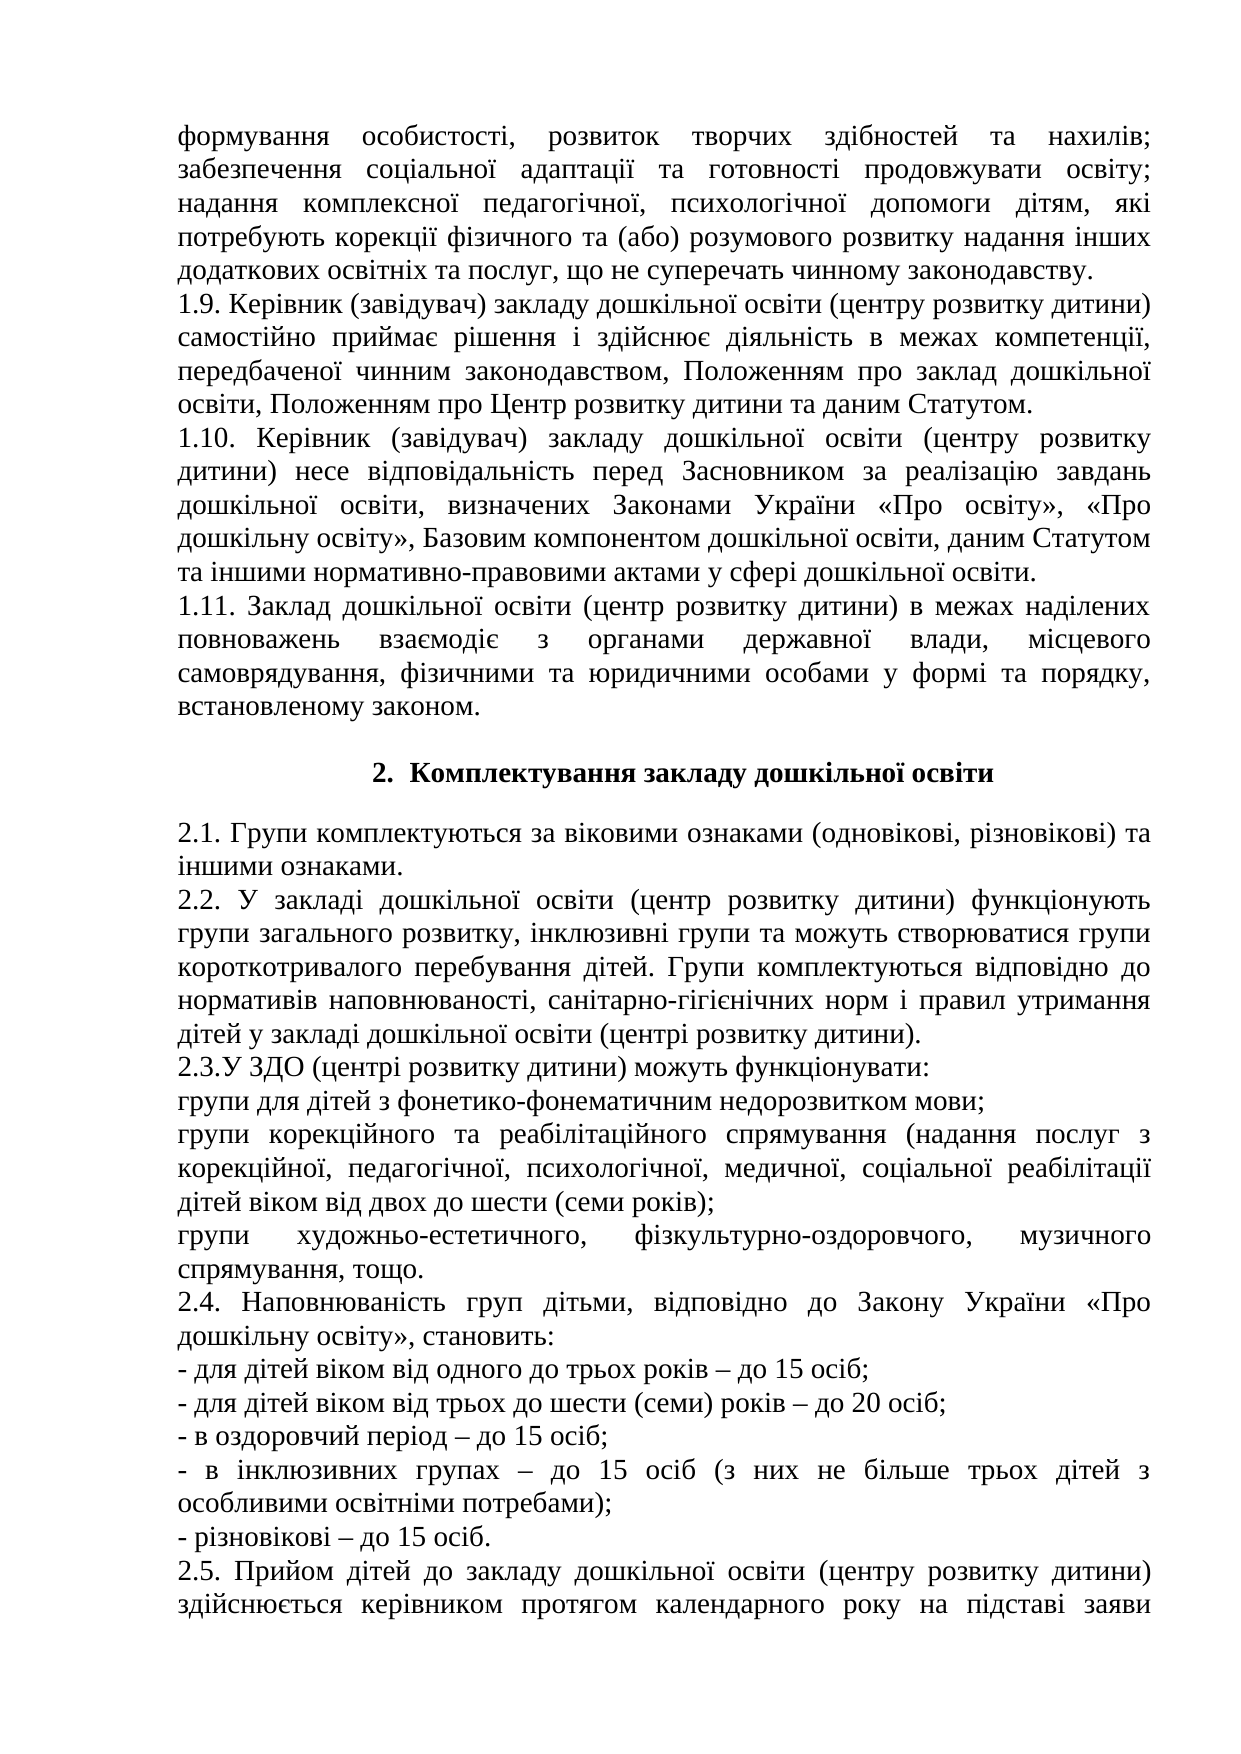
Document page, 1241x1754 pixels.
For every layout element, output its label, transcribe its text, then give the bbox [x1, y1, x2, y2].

list Комплектування закладу дошкільної освіти [215, 755, 1152, 789]
text - для дітей віком від одного до трьох років – до 15 осіб; [177, 1351, 1152, 1385]
text 2.3.У ЗДО (центрі розвитку дитини) можуть функціонувати: [177, 1049, 1152, 1083]
text 1.10. Керівник (завідувач) закладу дошкільної освіти (центру розвитку дитини) несе відповідальність перед Засновником за реалізацію завдань дошкільної освіти, визначених Законами України «Про освіту», «Про дошкільну освіту», Базовим компонентом дошкільної освіти, даним Статутом та іншими нормативно-правовими актами у сфері дошкільної освіти. [177, 420, 1152, 588]
text - різновікові – до 15 осіб. [177, 1519, 1152, 1553]
text 2.1. Групи комплектуються за віковими ознаками (одновікові, різновікові) та іншими ознаками. [177, 815, 1152, 882]
text групи для дітей з фонетико-фонематичним недорозвитком мови; [177, 1083, 1152, 1117]
text групи корекційного та реабілітаційного спрямування (надання послуг з корекційної, педагогічної, психологічної, медичної, соціальної реабілітації дітей віком від двох до шести (семи років); [177, 1117, 1152, 1217]
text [177, 1553, 1152, 1620]
text - для дітей віком від трьох до шести (семи) років – до 20 осіб; [177, 1385, 1152, 1418]
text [177, 118, 1152, 286]
text 1.11. Заклад дошкільної освіти (центр розвитку дитини) в межах наділених повноважень взаємодіє з органами державної влади, місцевого самоврядування, фізичними та юридичними особами у формі та порядку, встановленому законом. [177, 588, 1152, 722]
text - в інклюзивних групах – до 15 осіб (з них не більше трьох дітей з особливими освітніми потребами); [177, 1452, 1152, 1519]
text 2.4. Наповнюваність груп дітьми, відповідно до Закону України «Про дошкільну освіту», становить: [177, 1284, 1152, 1351]
text - в оздоровчий період – до 15 осіб; [177, 1418, 1152, 1452]
text групи художньо-естетичного, фізкультурно-оздоровчого, музичного спрямування, тощо. [177, 1217, 1152, 1284]
text 1.9. Керівник (завідувач) закладу дошкільної освіти (центру розвитку дитини) самостійно приймає рішення і здійснює діяльність в межах компетенції, передбаченої чинним законодавством, Положенням про заклад дошкільної освіти, Положенням про Центр розвитку дитини та даним Статутом. [177, 286, 1152, 420]
text 2.2. У закладі дошкільної освіти (центр розвитку дитини) функціонують групи загального розвитку, інклюзивні групи та можуть створюватися групи короткотривалого перебування дітей. Групи комплектуються відповідно до нормативів наповнюваності, санітарно-гігієнічних норм і правил утримання дітей у закладі дошкільної освіти (центрі розвитку дитини). [177, 882, 1152, 1049]
